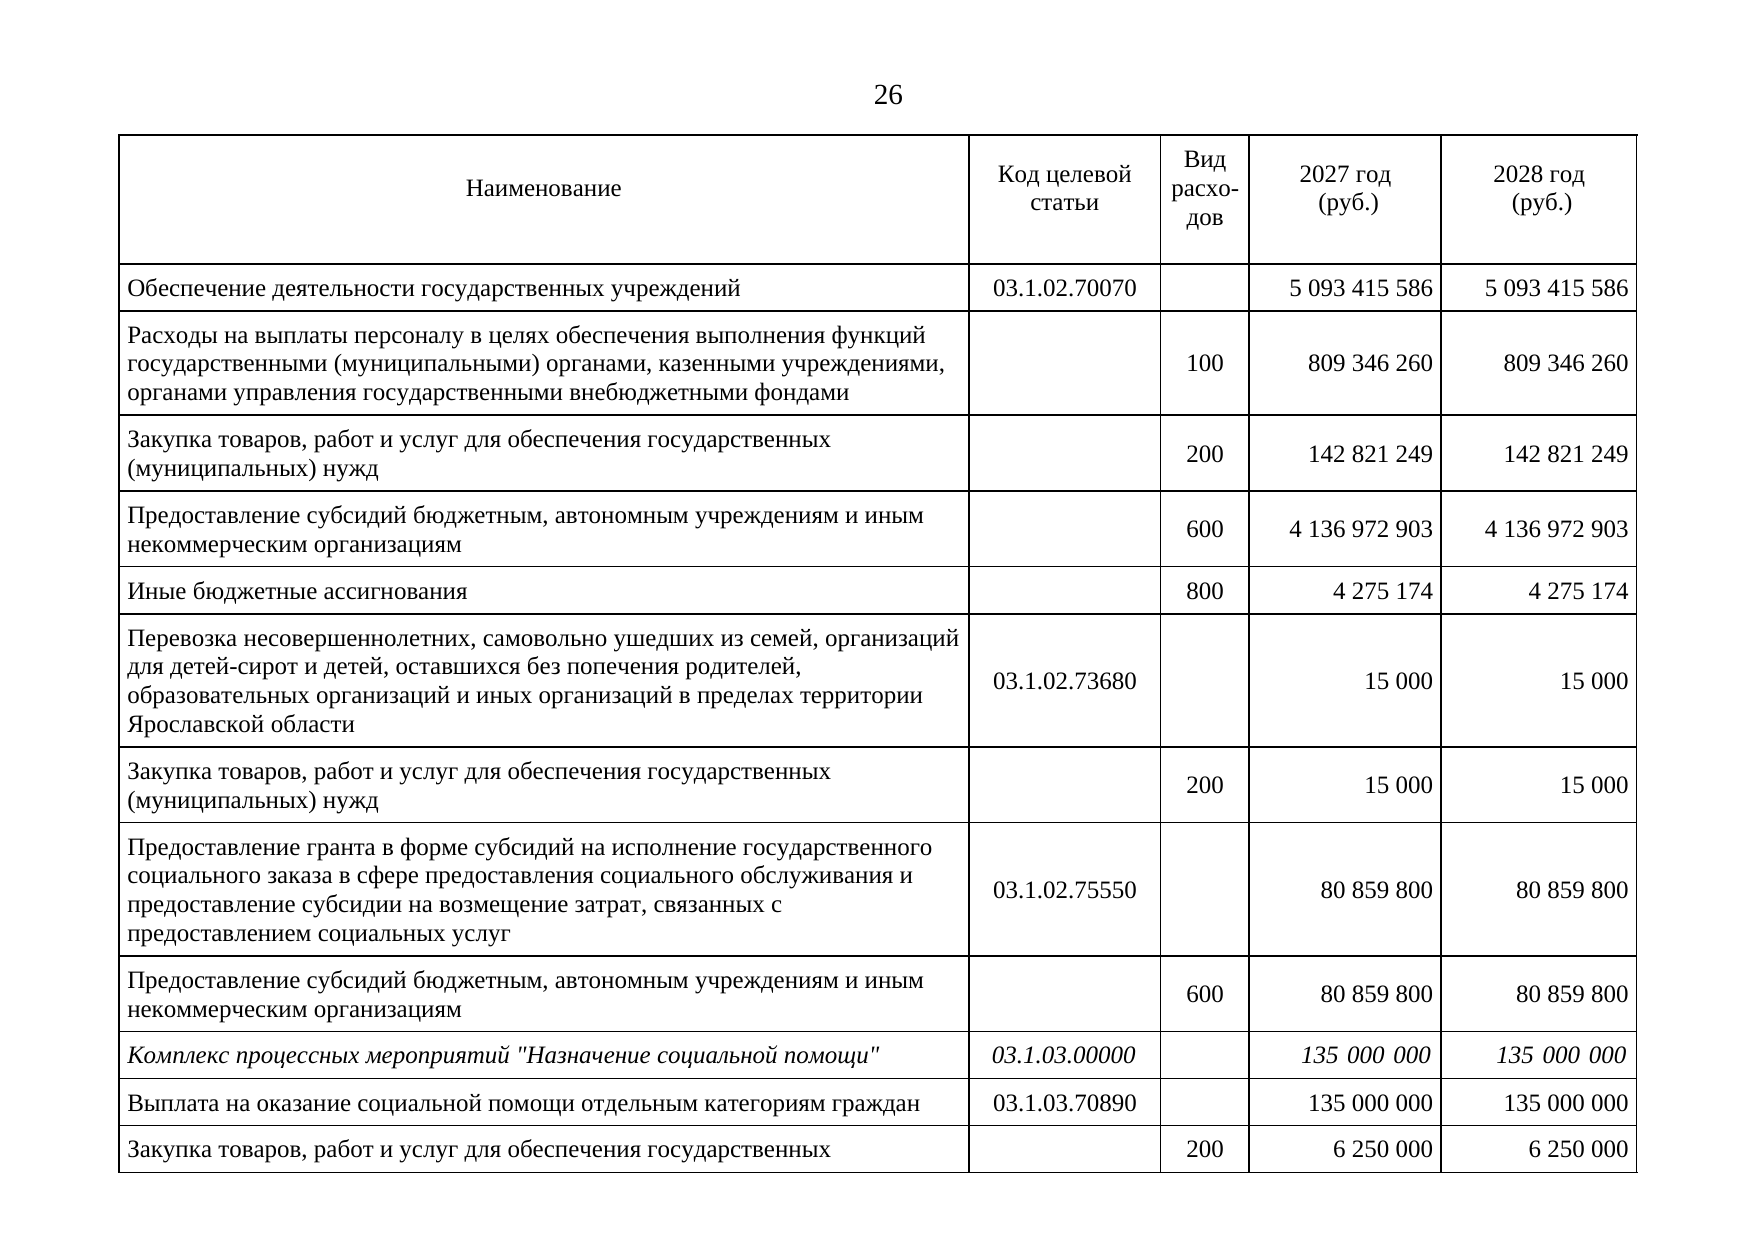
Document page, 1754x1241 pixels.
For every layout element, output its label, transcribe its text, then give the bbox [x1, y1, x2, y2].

table_cell [970, 957, 1160, 1031]
table_cell 6 250 000 [1250, 1126, 1440, 1172]
table_cell Закупка товаров, работ и услуг для обеспечения государственных (муниципальных) нужд [120, 416, 968, 490]
table_header Вид расхо- дов [1161, 136, 1248, 263]
table_header 2028 год (руб.) [1442, 136, 1636, 263]
table_cell 80 859 800 [1250, 957, 1440, 1031]
table_cell 4 275 174 [1250, 567, 1440, 613]
table_cell 80 859 800 [1442, 823, 1636, 955]
table_cell [1161, 1079, 1248, 1125]
table_header 2027 год (руб.) [1250, 136, 1440, 263]
table_cell 135 000 000 [1250, 1032, 1440, 1078]
table_cell 135 000 000 [1442, 1032, 1636, 1078]
table_cell Закупка товаров, работ и услуг для обеспечения государственных (муниципальных) нужд [120, 748, 968, 822]
table_cell [1161, 1032, 1248, 1078]
table_cell [1161, 615, 1248, 746]
table_cell [970, 748, 1160, 822]
table_cell Выплата на оказание социальной помощи отдельным категориям граждан [120, 1079, 968, 1125]
table_cell 15 000 [1442, 615, 1636, 746]
table_cell 80 859 800 [1442, 957, 1636, 1031]
table_cell 15 000 [1250, 748, 1440, 822]
table_cell Перевозка несовершеннолетних, самовольно ушедших из семей, организаций для детей-сирот и детей, оставшихся без попечения родителей, образовательных организаций и иных организаций в пределах территории Ярославской области [120, 615, 968, 746]
table_header Код целевой статьи [970, 136, 1160, 263]
table_cell Предоставление гранта в форме субсидий на исполнение государственного социального заказа в сфере предоставления социального обслуживания и предоставление субсидии на возмещение затрат, связанных с предоставлением социальных услуг [120, 823, 968, 955]
table_cell 15 000 [1250, 615, 1440, 746]
table_cell [970, 1126, 1160, 1172]
table_cell [970, 416, 1160, 490]
table_cell 03.1.03.70890 [970, 1079, 1160, 1125]
table_cell Предоставление субсидий бюджетным, автономным учреждениям и иным некоммерческим организациям [120, 492, 968, 566]
table_cell 142 821 249 [1250, 416, 1440, 490]
table_cell 200 [1161, 416, 1248, 490]
table_cell 800 [1161, 567, 1248, 613]
table_cell 200 [1161, 748, 1248, 822]
table_cell [970, 492, 1160, 566]
table_cell 5 093 415 586 [1442, 265, 1636, 310]
table_cell Иные бюджетные ассигнования [120, 567, 968, 613]
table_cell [120, 1126, 968, 1172]
table_cell 809 346 260 [1442, 312, 1636, 414]
table_cell [970, 567, 1160, 613]
table_cell 600 [1161, 492, 1248, 566]
table_cell [1161, 265, 1248, 310]
table_cell 600 [1161, 957, 1248, 1031]
table_cell 15 000 [1442, 748, 1636, 822]
table_cell 135 000 000 [1250, 1079, 1440, 1125]
table_cell 03.1.02.73680 [970, 615, 1160, 746]
table_cell [970, 312, 1160, 414]
table_cell 4 136 972 903 [1250, 492, 1440, 566]
table_cell 142 821 249 [1442, 416, 1636, 490]
table_cell 80 859 800 [1250, 823, 1440, 955]
table_cell Комплекс процессных мероприятий "Назначение социальной помощи" [120, 1032, 968, 1078]
table_cell Предоставление субсидий бюджетным, автономным учреждениям и иным некоммерческим организациям [120, 957, 968, 1031]
table_cell 03.1.02.70070 [970, 265, 1160, 310]
table_cell Обеспечение деятельности государственных учреждений [120, 265, 968, 310]
table_cell [1161, 823, 1248, 955]
table_header Наименование [120, 136, 968, 263]
table_cell 135 000 000 [1442, 1079, 1636, 1125]
table_cell 6 250 000 [1442, 1126, 1636, 1172]
table_cell 4 136 972 903 [1442, 492, 1636, 566]
table_cell 100 [1161, 312, 1248, 414]
table_cell 200 [1161, 1126, 1248, 1172]
table_cell 4 275 174 [1442, 567, 1636, 613]
table_cell 03.1.02.75550 [970, 823, 1160, 955]
table_cell 809 346 260 [1250, 312, 1440, 414]
table_cell 03.1.03.00000 [970, 1032, 1160, 1078]
table_cell 5 093 415 586 [1250, 265, 1440, 310]
